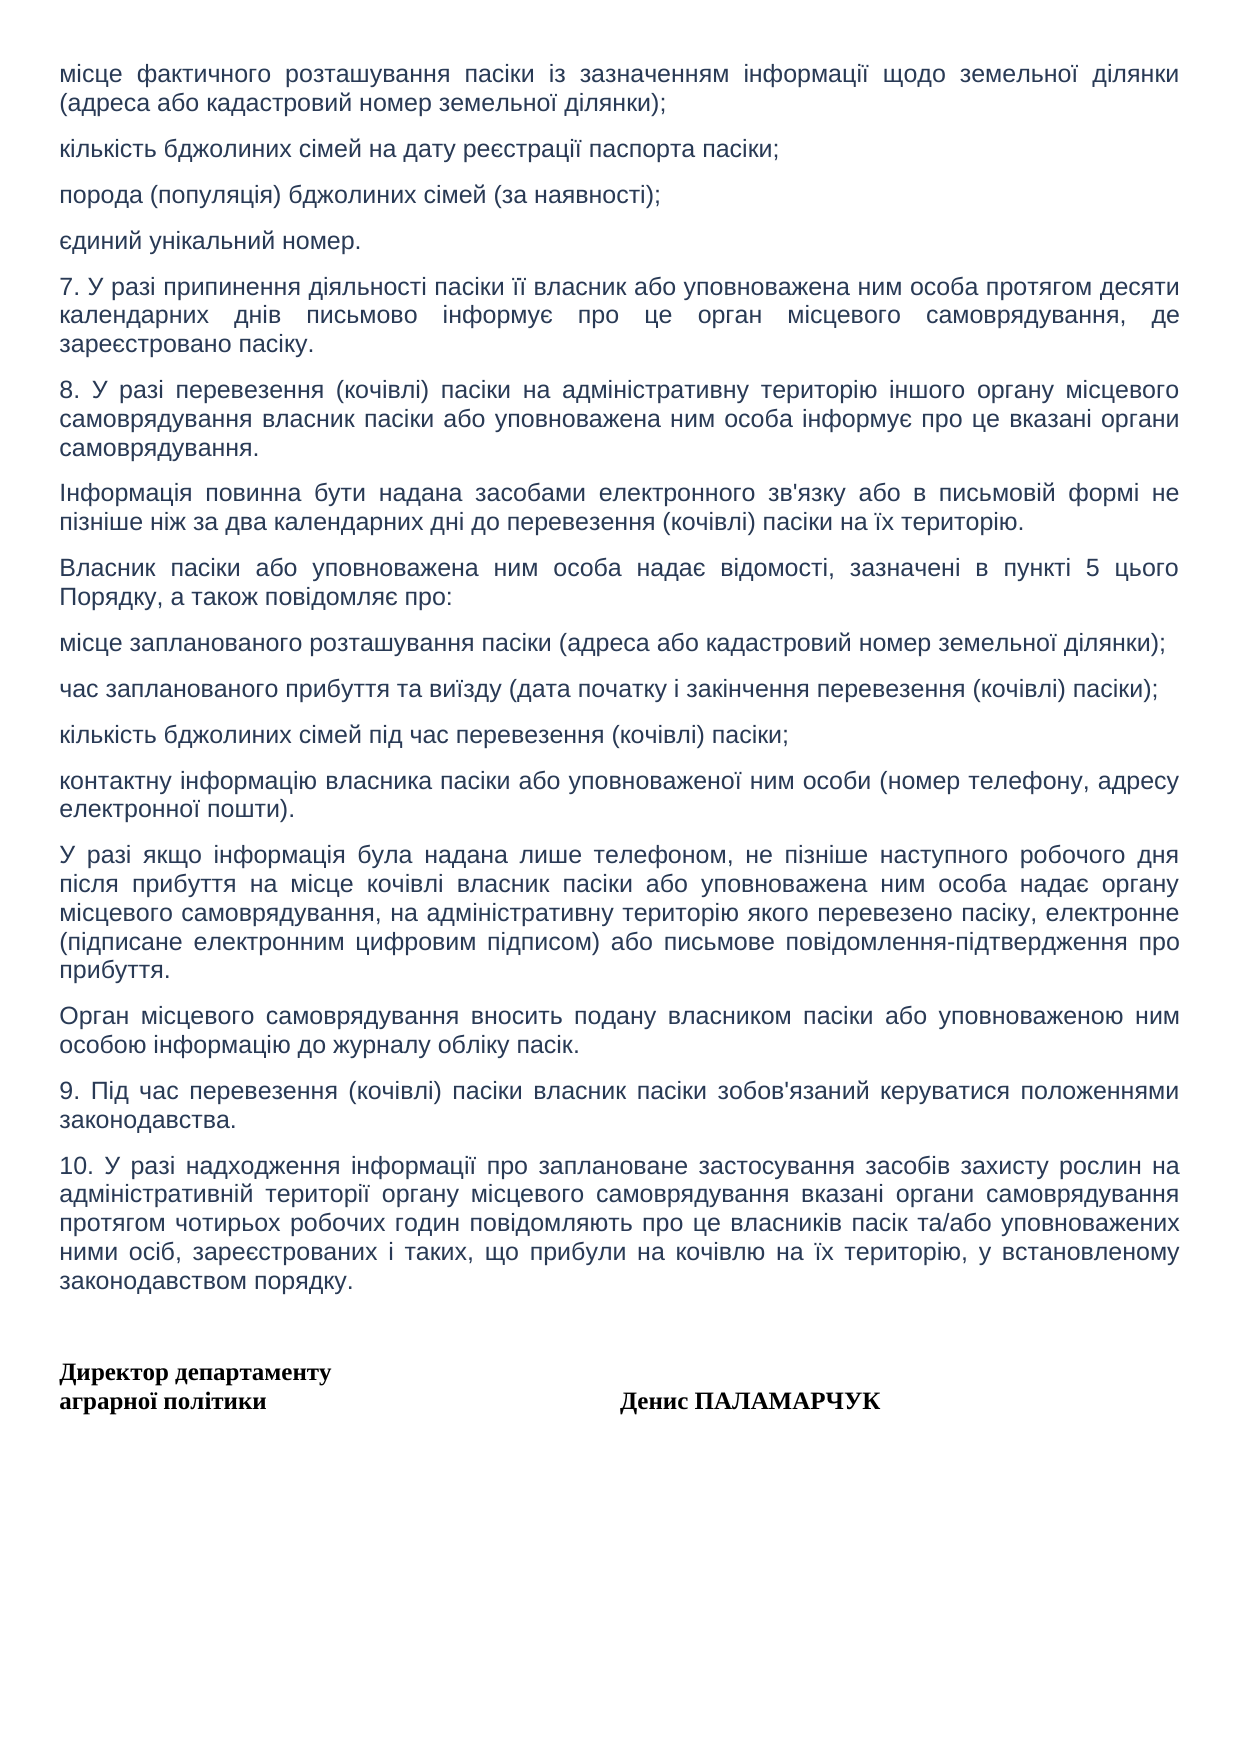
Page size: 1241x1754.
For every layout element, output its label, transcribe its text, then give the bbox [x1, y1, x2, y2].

text кількість бджолиних сімей під час перевезення (кочівлі) пасіки; [59, 720, 1181, 748]
text 8. У разі перевезення (кочівлі) пасіки на адміністративну територію іншого органу місцевого самоврядування власник пасіки або уповноважена ним особа інформує про це вказані органи самоврядування. [59, 375, 1181, 461]
text 10. У разі надходження інформації про заплановане застосування засобів захисту рослин на адміністративній території органу місцевого самоврядування вказані органи самоврядування протягом чотирьох робочих годин повідомляють про це власників пасік та/або уповноважених ними осіб, зареєстрованих і таких, що прибули на кочівлю на їх територію, у встановленому законодавством порядку. [59, 1151, 1181, 1294]
text У разі якщо інформація була надана лише телефоном, не пізніше наступного робочого дня після прибуття на місце кочівлі власник пасіки або уповноважена ним особа надає органу місцевого самоврядування, на адміністративну територію якого перевезено пасіку, електронне (підписане електронним цифровим підписом) або письмове повідомлення-підтвердження про прибуття. [59, 840, 1181, 984]
text 7. У разі припинення діяльності пасіки її власник або уповноважена ним особа протягом десяти календарних днів письмово інформує про це орган місцевого самоврядування, де зареєстровано пасіку. [59, 272, 1181, 358]
table_header Директор департаменту аграрної політики [59, 1358, 620, 1432]
text єдиний унікальний номер. [59, 226, 1181, 254]
text контактну інформацію власника пасіки або уповноваженої ним особи (номер телефону, адресу електронної пошти). [59, 766, 1181, 823]
table_header Денис ПАЛАМАРЧУК [620, 1358, 1181, 1432]
text місце запланованого розташування пасіки (адреса або кадастровий номер земельної ділянки); [59, 628, 1181, 657]
text Власник пасіки або уповноважена ним особа надає відомості, зазначені в пункті 5 цього Порядку, а також повідомляє про: [59, 553, 1181, 611]
text місце фактичного розташування пасіки із зазначенням інформації щодо земельної ділянки (адреса або кадастровий номер земельної ділянки); [59, 59, 1181, 117]
text 9. Під час перевезення (кочівлі) пасіки власник пасіки зобов'язаний керуватися положеннями законодавства. [59, 1076, 1181, 1133]
text Орган місцевого самоврядування вносить подану власником пасіки або уповноваженою ним особою інформацію до журналу обліку пасік. [59, 1001, 1181, 1059]
text порода (популяція) бджолиних сімей (за наявності); [59, 180, 1181, 208]
text час запланованого прибуття та виїзду (дата початку і закінчення перевезення (кочівлі) пасіки); [59, 674, 1181, 702]
text кількість бджолиних сімей на дату реєстрації паспорта пасіки; [59, 134, 1181, 162]
text Інформація повинна бути надана засобами електронного зв'язку або в письмовій формі не пізніше ніж за два календарних дні до перевезення (кочівлі) пасіки на їх територію. [59, 478, 1181, 536]
